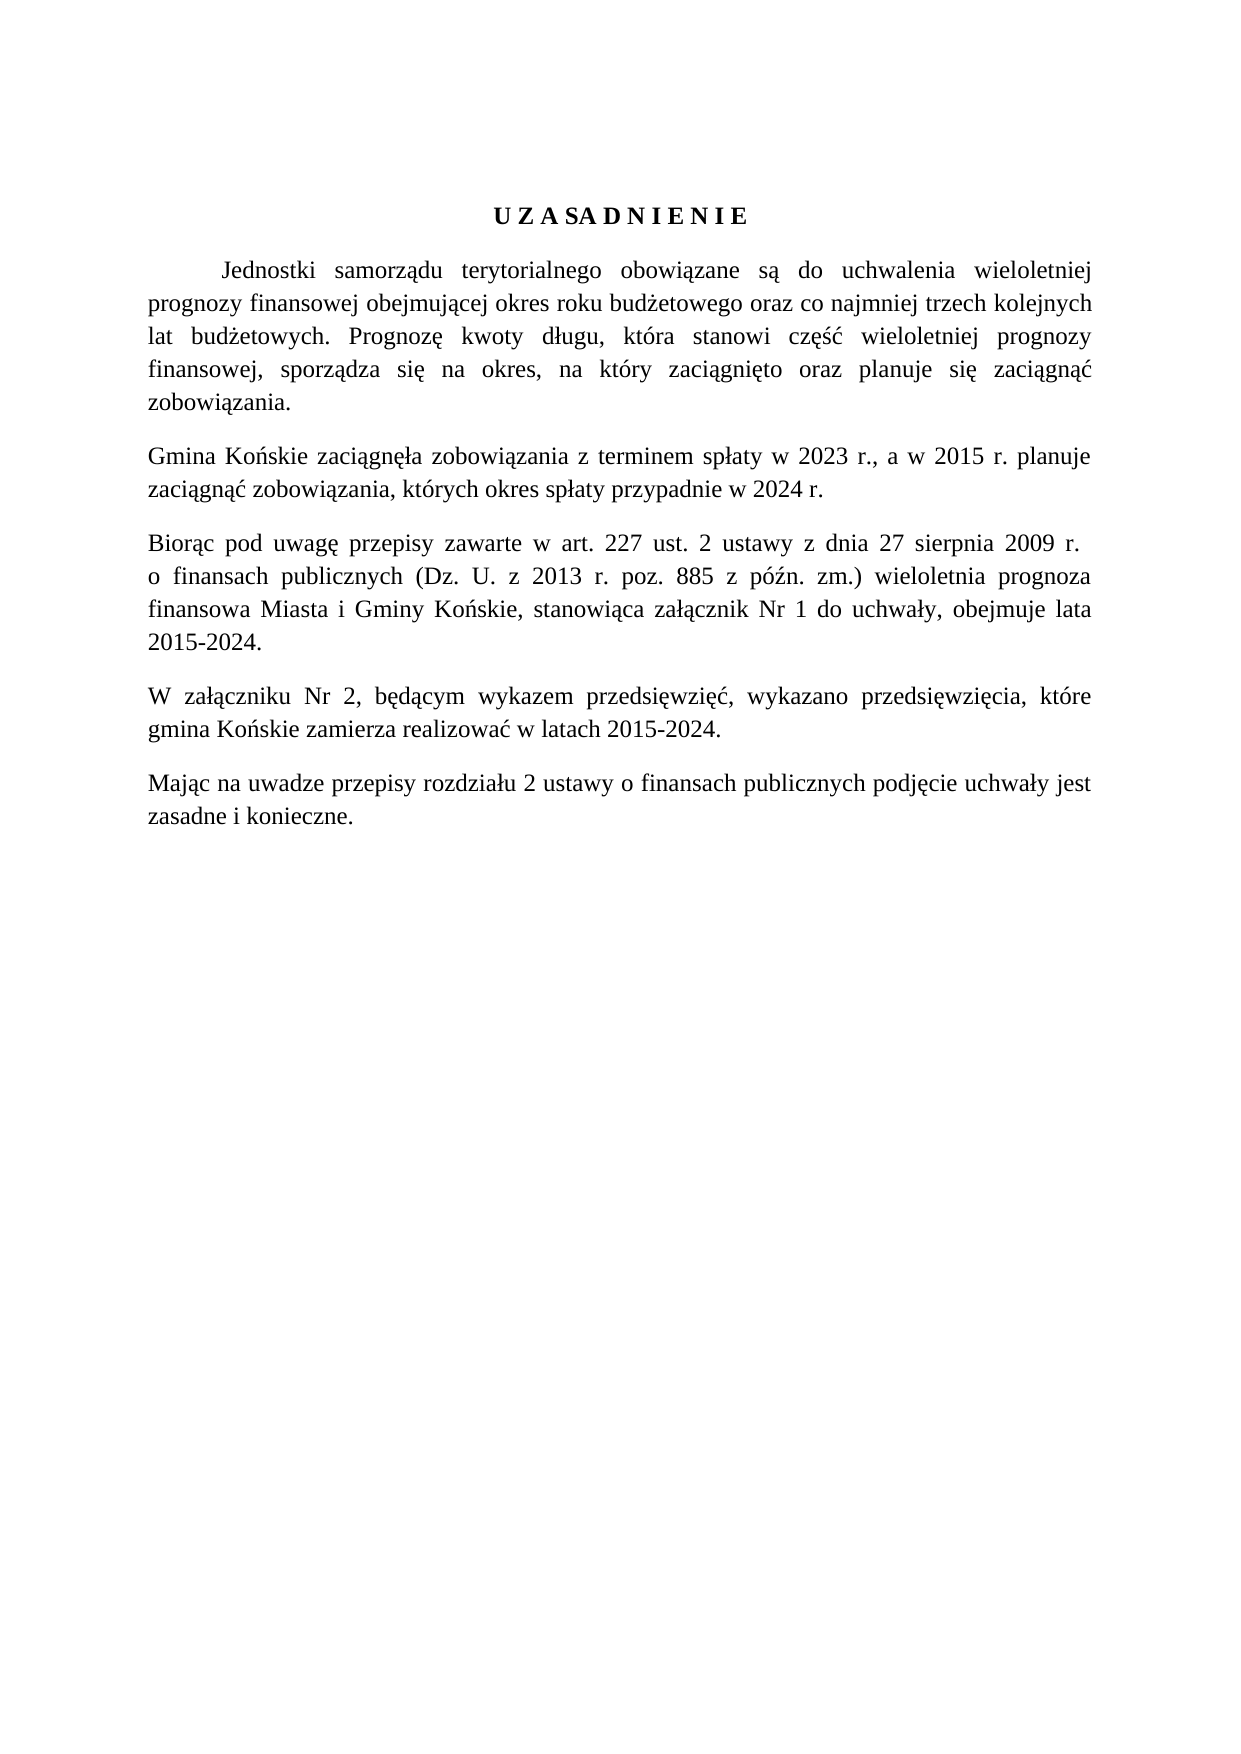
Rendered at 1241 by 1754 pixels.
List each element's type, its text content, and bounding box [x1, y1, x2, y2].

text Biorąc pod uwagę przepisy zawarte w art. 227 ust. 2 ustawy z dnia 27 sierpnia 2009 r. o finansach publicznych (Dz. U. z 2013 r. poz. 885 z późn. zm.) wieloletnia prognoza finansowa Miasta i Gminy Końskie, stanowiąca załącznik Nr 1 do uchwały, obejmuje lata 2015-2024. [148, 528, 1093, 656]
text W załączniku Nr 2, będącym wykazem przedsięwzięć, wykazano przedsięwzięcia, które gmina Końskie zamierza realizować w latach 2015-2024. [148, 681, 1093, 743]
text Jednostki samorządu terytorialnego obowiązane są do uchwalenia wieloletniej prognozy finansowej obejmującej okres roku budżetowego oraz co najmniej trzech kolejnych lat budżetowych. Prognozę kwoty długu, która stanowi część wieloletniej prognozy finansowej, sporządza się na okres, na który zaciągnięto oraz planuje się zaciągnąć zobowiązania. [148, 255, 1093, 416]
text U Z A SA D N I E N I E [148, 201, 1093, 230]
text Gmina Końskie zaciągnęła zobowiązania z terminem spłaty w 2023 r., a w 2015 r. planuje zaciągnąć zobowiązania, których okres spłaty przypadnie w 2024 r. [148, 441, 1093, 503]
text Mając na uwadze przepisy rozdziału 2 ustawy o finansach publicznych podjęcie uchwały jest zasadne i konieczne. [148, 768, 1093, 830]
